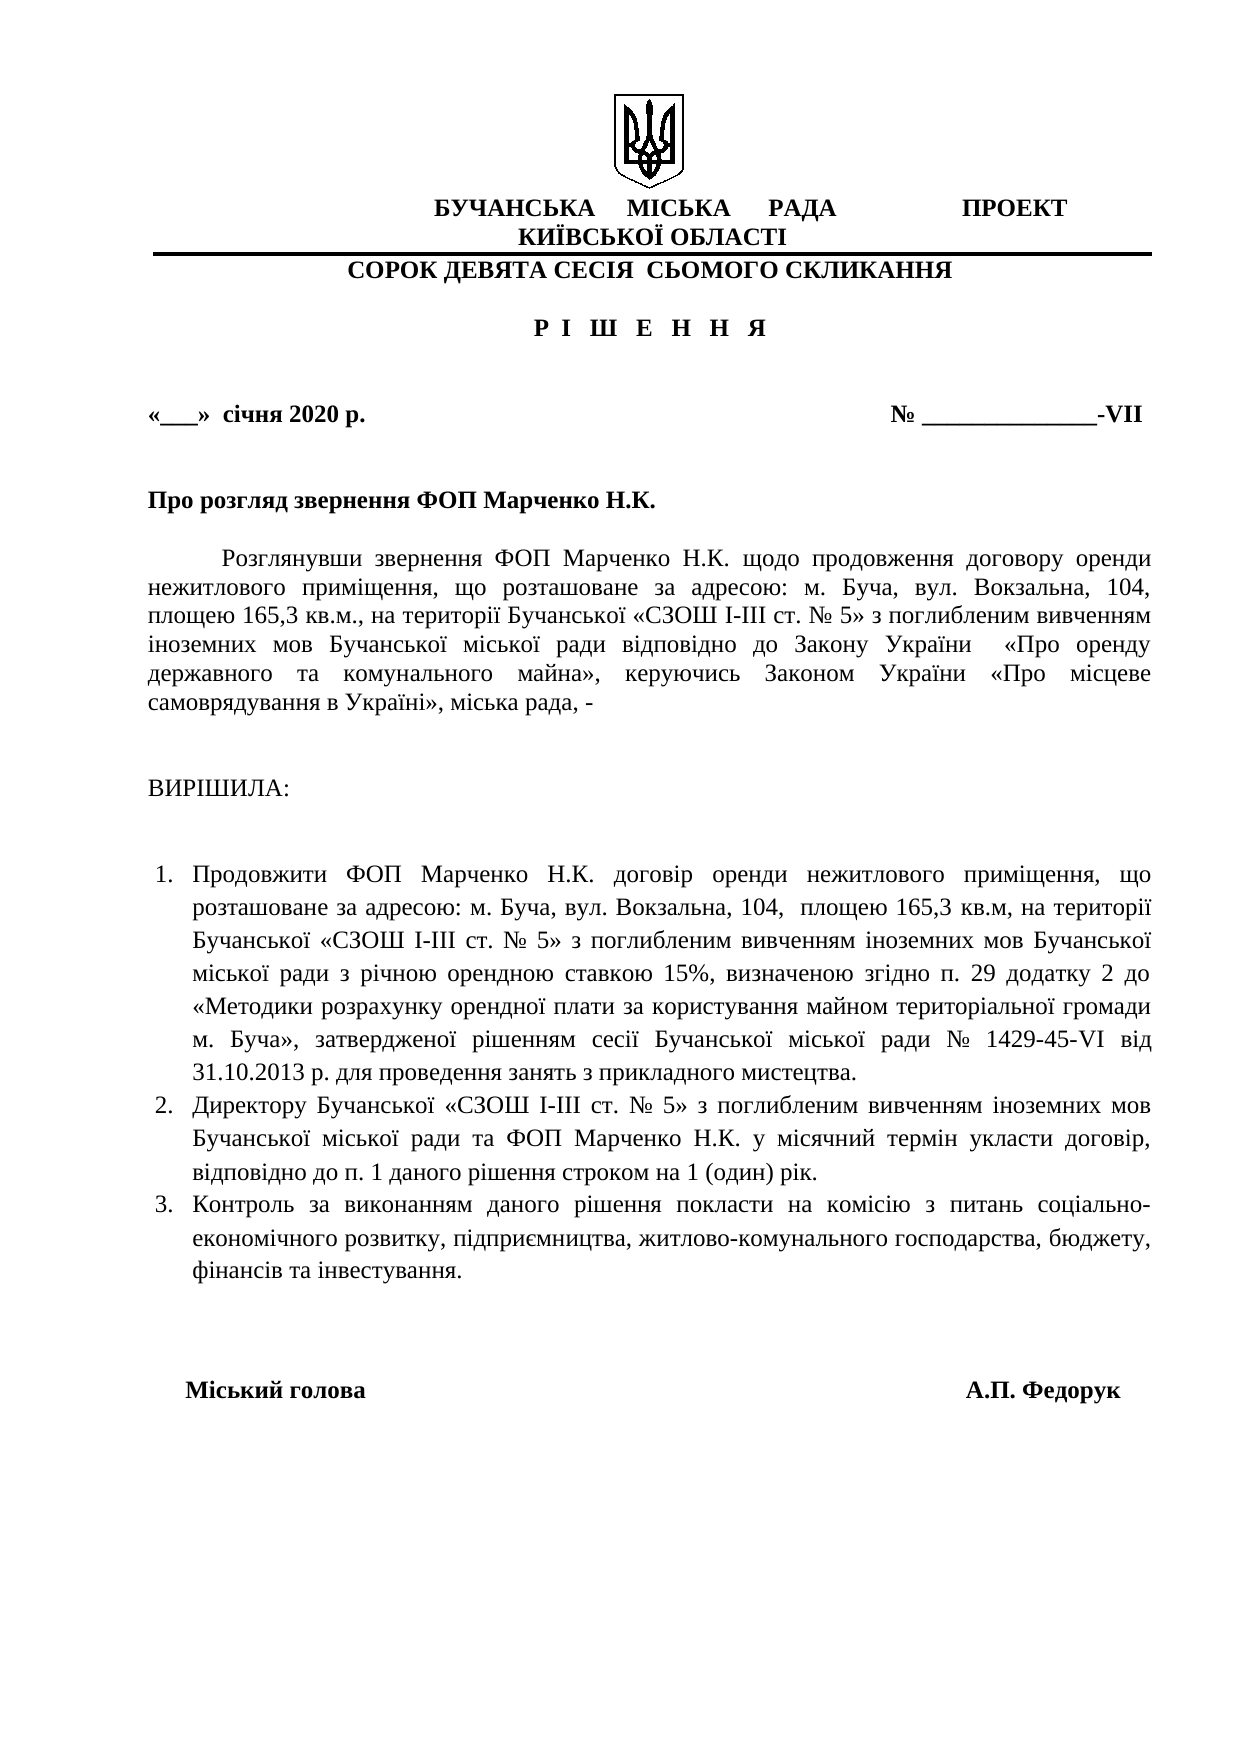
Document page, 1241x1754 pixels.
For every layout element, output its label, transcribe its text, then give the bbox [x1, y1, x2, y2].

text Міський голова А.П. Федорук [185, 1375, 1152, 1404]
list Продовжити ФОП Марченко Н.К. договір оренди нежитлового приміщення, що розташоване за адресою: м. Буча, вул. Вокзальна, 104, площею 165,3 кв.м, на території Бучанської «СЗОШ І-ІІІ ст. № 5» з поглибленим вивченням іноземних мов Бучанської міської ради з річною орендною ставкою 15%, визначеною згідно п. 29 додатку 2 до «Методики розрахунку орендної плати за користування майном територіальної громади м. Буча», затвердженої рішенням сесії Бучанської міської ради № 1429-45-VI від 31.10.2013 р. для проведення занять з прикладного мистецтва. [154, 859, 1152, 1086]
text КИЇВСЬКОЇ ОБЛАСТІ [153, 222, 1152, 252]
text Розглянувши звернення ФОП Марченко Н.К. щодо продовження договору оренди нежитлового приміщення, що розташоване за адресою: м. Буча, вул. Вокзальна, 104, площею 165,3 кв.м., на території Бучанської «СЗОШ І-ІІІ ст. № 5» з поглибленим вивченням іноземних мов Бучанської міської ради відповідно до Закону України «Про оренду державного та комунального майна», керуючись Законом України «Про місцеве самоврядування в Україні», міська рада, - [148, 543, 1152, 716]
list Директору Бучанської «СЗОШ І-ІІІ ст. № 5» з поглибленим вивченням іноземних мов Бучанської міської ради та ФОП Марченко Н.К. у місячний термін укласти договір, відповідно до п. 1 даного рішення строком на 1 (один) рік. [154, 1091, 1152, 1185]
text Р І Ш Е Н Н Я [148, 313, 1152, 342]
text «___» січня 2020 р. № ______________-VII [148, 399, 1152, 428]
text БУЧАНСЬКА МІСЬКА РАДА ПРОЕКТ [148, 193, 1152, 222]
text СОРОК ДЕВЯТА СЕСІЯ СЬОМОГО СКЛИКАННЯ [148, 256, 1152, 284]
list Контроль за виконанням даного рішення покласти на комісію з питань соціально-економічного розвитку, підприємництва, житлово-комунального господарства, бюджету, фінансів та інвестування. [154, 1189, 1152, 1284]
text Про розгляд звернення ФОП Марченко Н.К. [148, 486, 1152, 514]
text ВИРІШИЛА: [148, 773, 1152, 802]
